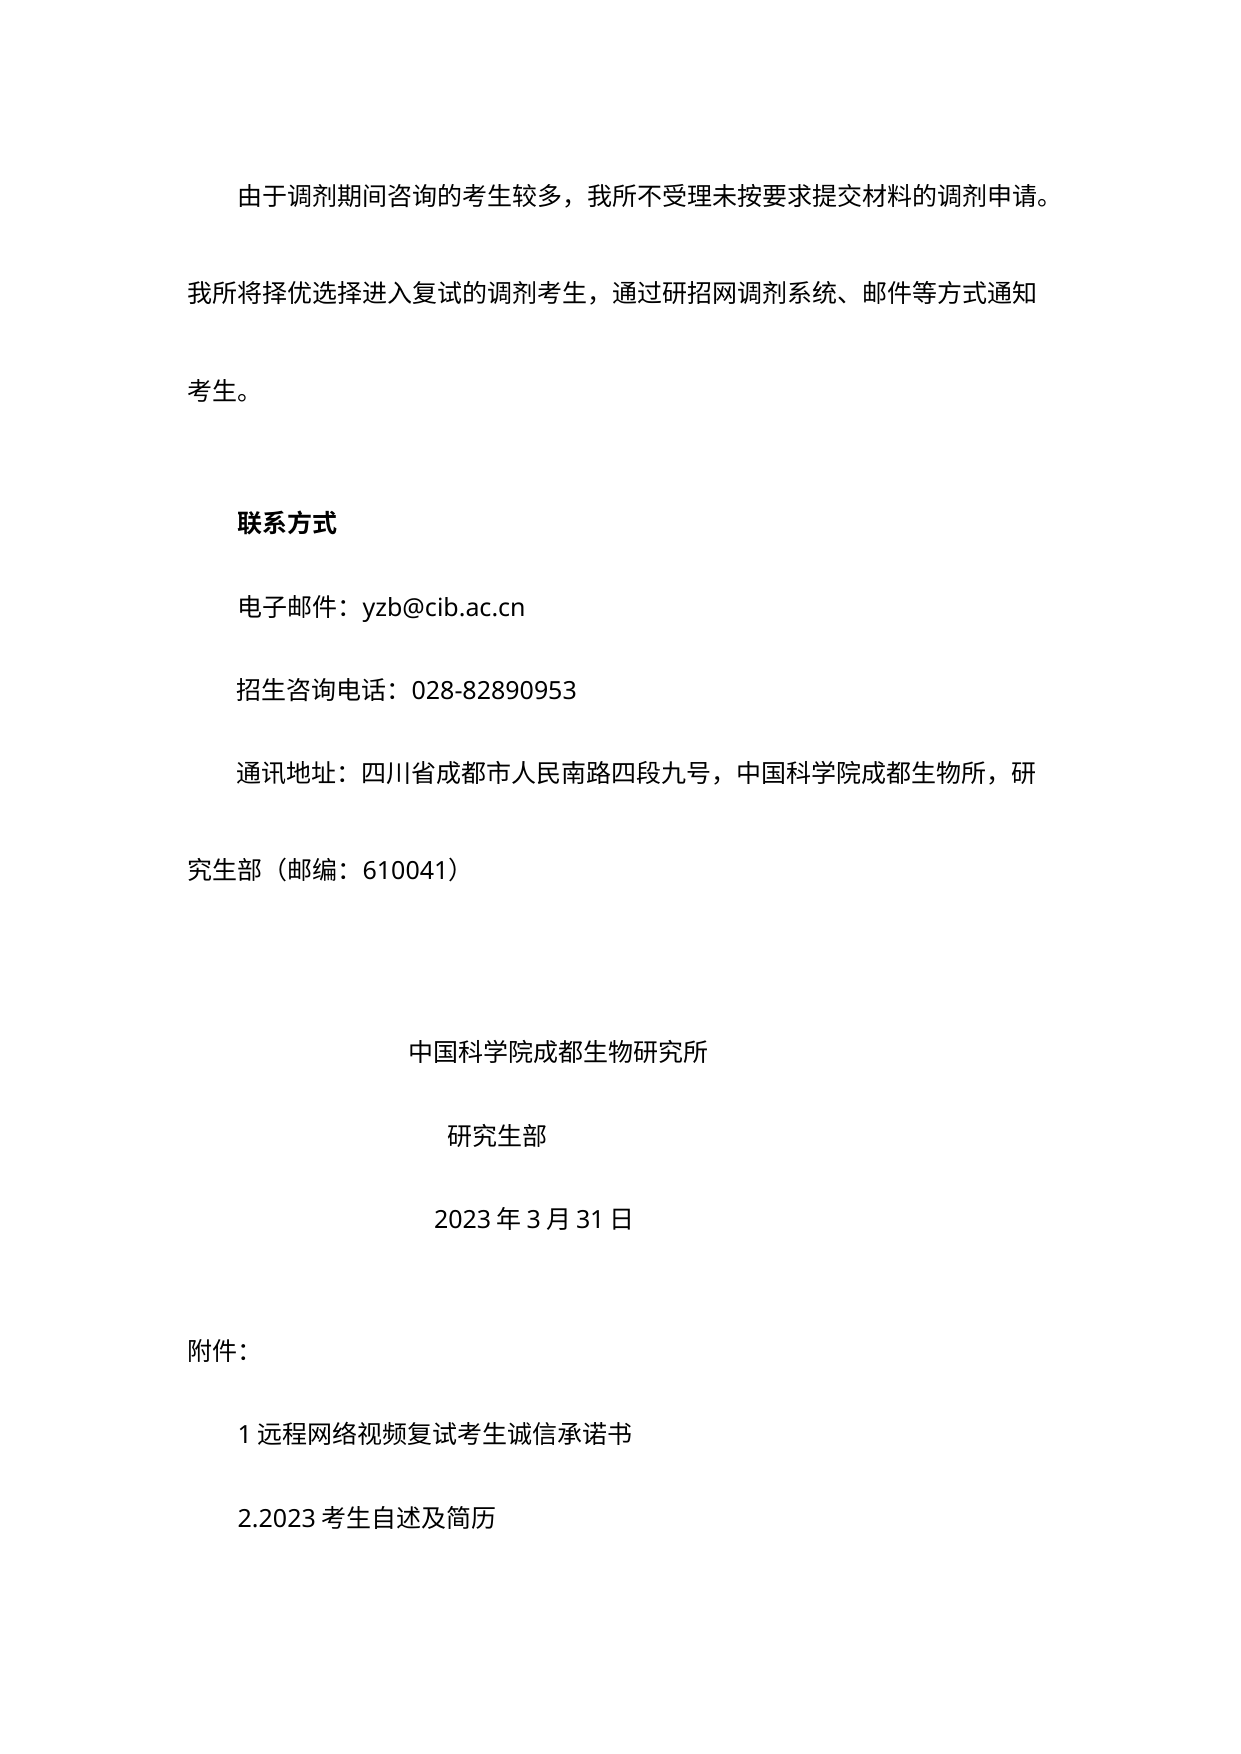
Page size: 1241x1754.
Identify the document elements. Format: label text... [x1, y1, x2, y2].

text 2023年3月31日 [187, 1185, 1053, 1250]
text 2.2023考生自述及简历 [187, 1484, 1053, 1549]
text 附件： [187, 1317, 1053, 1382]
text 研究生部 [187, 1102, 1053, 1167]
text 联系方式 [187, 489, 1053, 554]
text 通讯地址：四川省成都市人民南路四段九号，中国科学院成都生物所，研究生部（邮编：610041） [187, 739, 1053, 901]
text 由于调剂期间咨询的考生较多，我所不受理未按要求提交材料的调剂申请。我所将择优选择进入复试的调剂考生，通过研招网调剂系统、邮件等方式通知考生。 [187, 162, 1053, 422]
text 招生咨询电话：028-82890953 [187, 656, 1053, 721]
text 中国科学院成都生物研究所 [187, 1018, 1053, 1083]
text 1远程网络视频复试考生诚信承诺书 [187, 1401, 1053, 1466]
text 电子邮件：yzb@cib.ac.cn [187, 573, 1053, 638]
